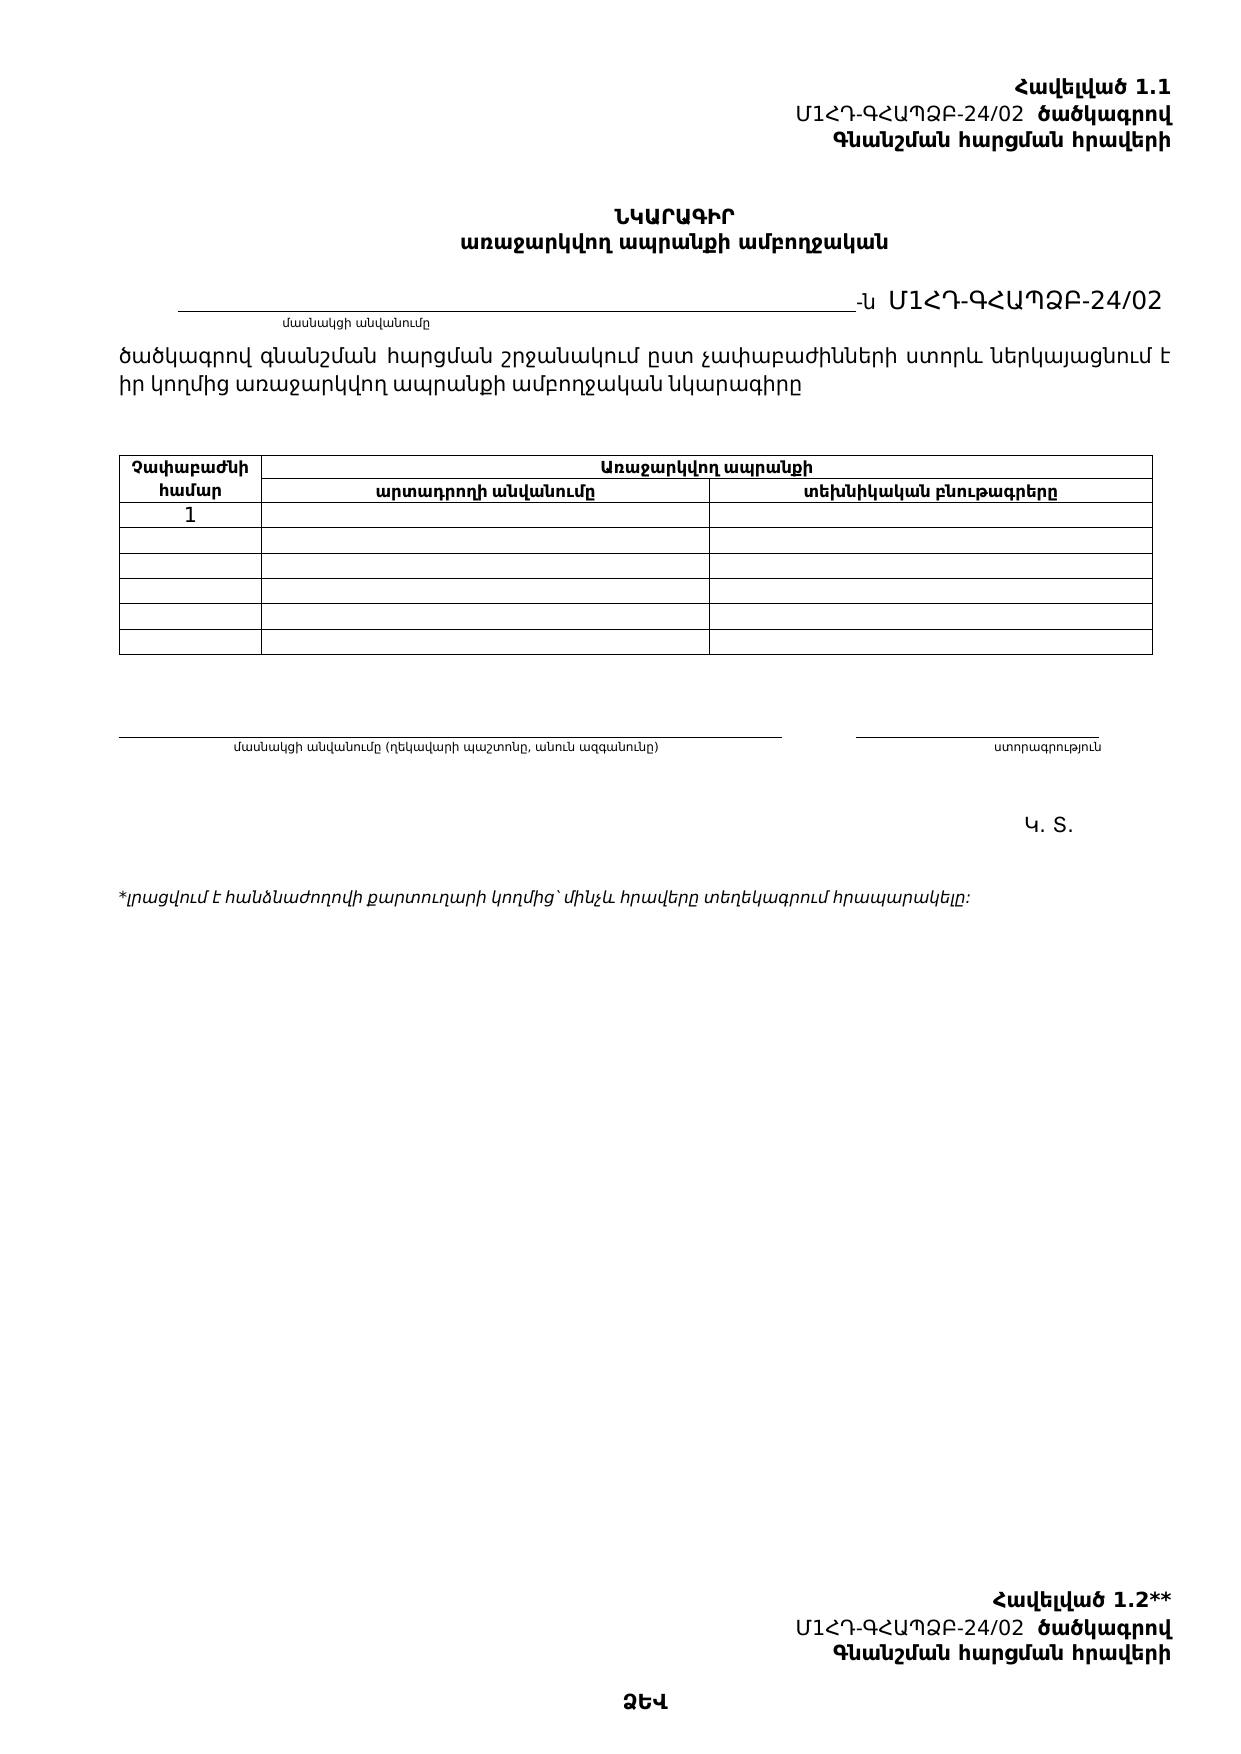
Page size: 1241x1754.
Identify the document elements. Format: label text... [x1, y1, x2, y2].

table_cell [710, 554, 1152, 578]
table_cell [262, 528, 709, 553]
text ծածկագրով գնանշման հարցման շրջանակում ըստ չափաբաժինների ստորև ներկայացնում է իր կողմից առաջարկվող ապրանքի ամբողջական նկարագիրը [118, 341, 1171, 398]
table_cell [710, 604, 1152, 628]
text Մ1ՀԴ-ԳՀԱՊՁԲ-24/02 ծածկագրով [118, 99, 1171, 128]
text մասնակցի անվանումը [118, 316, 1171, 341]
table_cell [120, 630, 261, 654]
table_cell արտադրողի անվանումը [262, 479, 709, 502]
subtitle ՆԿԱՐԱԳԻՐ [118, 205, 1171, 230]
text *լրացվում է հանձնաժողովի քարտուղարի կողմից` մինչև հրավերը տեղեկագրում հրապարակելը: [118, 886, 1171, 909]
table_cell [262, 579, 709, 603]
text Գնանշման հարցման հրավերի [118, 1641, 1171, 1665]
text Գնանշման հարցման հրավերի [118, 128, 1171, 152]
table_cell [262, 604, 709, 628]
table_header Չափաբաժնի համար [120, 456, 261, 502]
table_cell 1 [120, 503, 261, 527]
table_cell [262, 503, 709, 527]
table_cell [120, 604, 261, 628]
table_cell տեխնիկական բնութագրերը [710, 479, 1152, 502]
table_cell [120, 528, 261, 553]
text Կ. Տ. [118, 813, 1171, 838]
table_cell [120, 554, 261, 578]
table_cell [710, 579, 1152, 603]
table_cell [710, 503, 1152, 527]
subtitle Հավելված 1.2** [118, 1588, 1171, 1613]
table_cell [262, 554, 709, 578]
table_cell [262, 630, 709, 654]
table_cell [710, 630, 1152, 654]
table_cell [120, 579, 261, 603]
text -ն Մ1ՀԴ-ԳՀԱՊՁԲ-24/02 [118, 282, 1171, 316]
text ՁԵՎ [118, 1690, 1171, 1714]
subtitle Հավելված 1.1 [118, 75, 1171, 99]
text մասնակցի անվանումը (ղեկավարի պաշտոնը, անուն ազգանունը) ստորագրություն [118, 741, 1171, 765]
table_header Առաջարկվող ապրանքի [262, 456, 1152, 478]
subtitle առաջարկվող ապրանքի ամբողջական [118, 230, 1171, 254]
table_cell [710, 528, 1152, 553]
text Մ1ՀԴ-ԳՀԱՊՁԲ-24/02 ծածկագրով [118, 1613, 1171, 1641]
